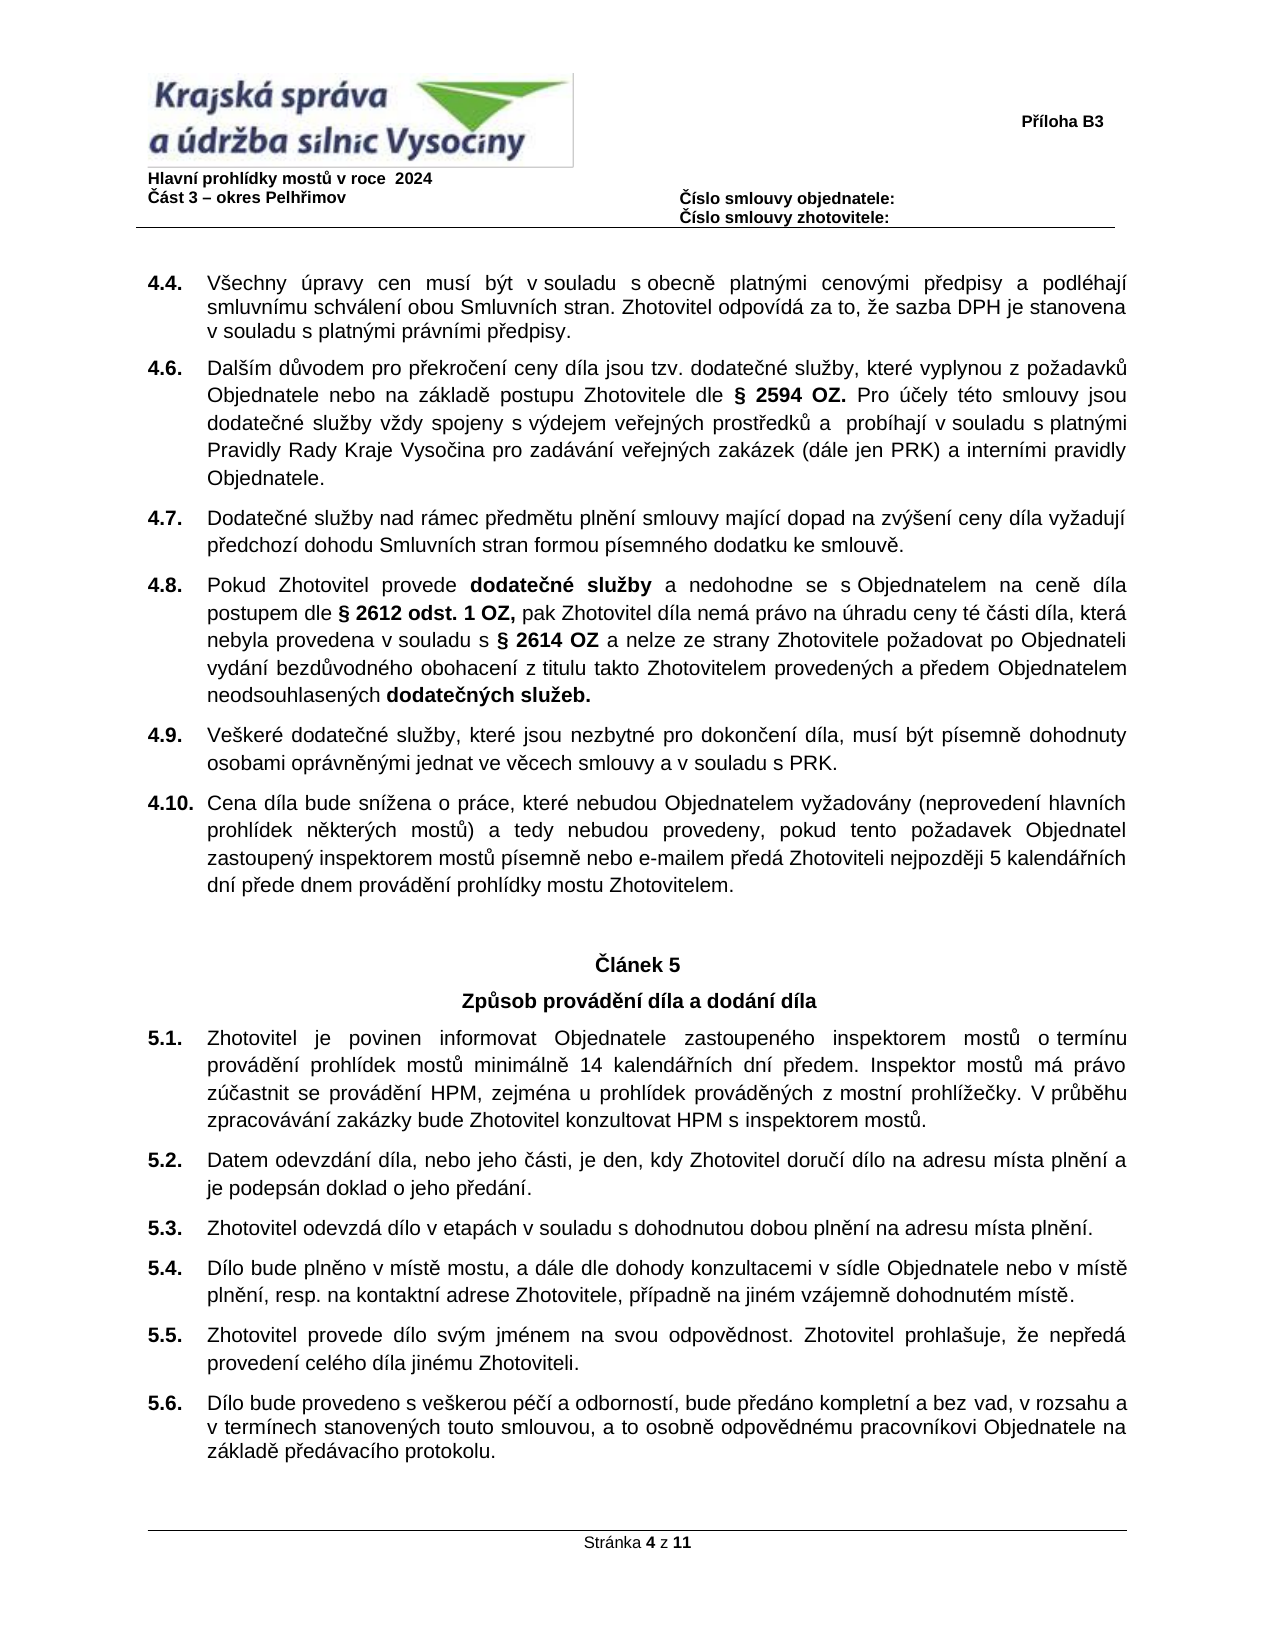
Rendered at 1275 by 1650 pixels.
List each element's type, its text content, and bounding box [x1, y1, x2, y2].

list Způsob provádění díla a dodání díla [148, 989, 1131, 1013]
list Všechny úpravy cen musí být v souladu s obecně platnými cenovými předpisy a podléhají smluvnímu schválení obou Smluvních stran. Zhotovitel odpovídá za to, že sazba DPH je stanovena v souladu s platnými právními předpisy. [148, 271, 1127, 343]
list Dílo bude plněno v místě mostu, a dále dle dohody konzultacemi v sídle Objednatele nebo v místě plnění, resp. na kontaktní adrese Zhotovitele, případně na jiném vzájemně dohodnutém místě. [148, 1256, 1127, 1307]
list Dalším důvodem pro překročení ceny díla jsou tzv. dodatečné služby, které vyplynou z požadavků Objednatele nebo na základě postupu Zhotovitele dle § 2594 OZ. Pro účely této smlouvy jsou dodatečné služby vždy spojeny s výdejem veřejných prostředků a probíhají v souladu s platnými Pravidly Rady Kraje Vysočina pro zadávání veřejných zakázek (dále jen PRK) a interními pravidly Objednatele. [148, 355, 1127, 489]
list Datem odevzdání díla, nebo jeho části, je den, kdy Zhotovitel doručí dílo na adresu místa plnění a je podepsán doklad o jeho předání. [148, 1148, 1127, 1200]
list Cena díla bude snížena o práce, které nebudou Objednatelem vyžadovány (neprovedení hlavních prohlídek některých mostů) a tedy nebudou provedeny, pokud tento požadavek Objednatel zastoupený inspektorem mostů písemně nebo e-mailem předá Zhotoviteli nejpozději 5 kalendářních dní přede dnem provádění prohlídky mostu Zhotovitelem. [148, 790, 1127, 897]
list Zhotovitel odevzdá dílo v etapách v souladu s dohodnutou dobou plnění na adresu místa plnění. [148, 1216, 1127, 1240]
list Zhotovitel provede dílo svým jménem na svou odpovědnost. Zhotovitel prohlašuje, že nepředá provedení celého díla jinému Zhotoviteli. [148, 1323, 1127, 1375]
list Veškeré dodatečné služby, které jsou nezbytné pro dokončení díla, musí být písemně dohodnuty osobami oprávněnými jednat ve věcech smlouvy a v souladu s PRK. [148, 723, 1127, 774]
list Dodatečné služby nad rámec předmětu plnění smlouvy mající dopad na zvýšení ceny díla vyžadují předchozí dohodu Smluvních stran formou písemného dodatku ke smlouvě. [148, 505, 1127, 557]
list Článek 5 [148, 953, 1127, 977]
list Zhotovitel je povinen informovat Objednatele zastoupeného inspektorem mostů o termínu provádění prohlídek mostů minimálně 14 kalendářních dní předem. Inspektor mostů má právo zúčastnit se provádění HPM, zejména u prohlídek prováděných z mostní prohlížečky. V průběhu zpracovávání zakázky bude Zhotovitel konzultovat HPM s inspektorem mostů. [148, 1026, 1127, 1132]
list Pokud Zhotovitel provede dodatečné služby a nedohodne se s Objednatelem na ceně díla postupem dle § 2612 odst. 1 OZ, pak Zhotovitel díla nemá právo na úhradu ceny té části díla, která nebyla provedena v souladu s § 2614 OZ a nelze ze strany Zhotovitele požadovat po Objednateli vydání bezdůvodného obohacení z titulu takto Zhotovitelem provedených a předem Objednatelem neodsouhlasených dodatečných služeb. [148, 573, 1127, 707]
list Dílo bude provedeno s veškerou péčí a odborností, bude předáno kompletní a bez vad, v rozsahu a v termínech stanovených touto smlouvou, a to osobně odpovědnému pracovníkovi Objednatele na základě předávacího protokolu. [148, 1391, 1127, 1463]
picture [147, 73, 575, 169]
